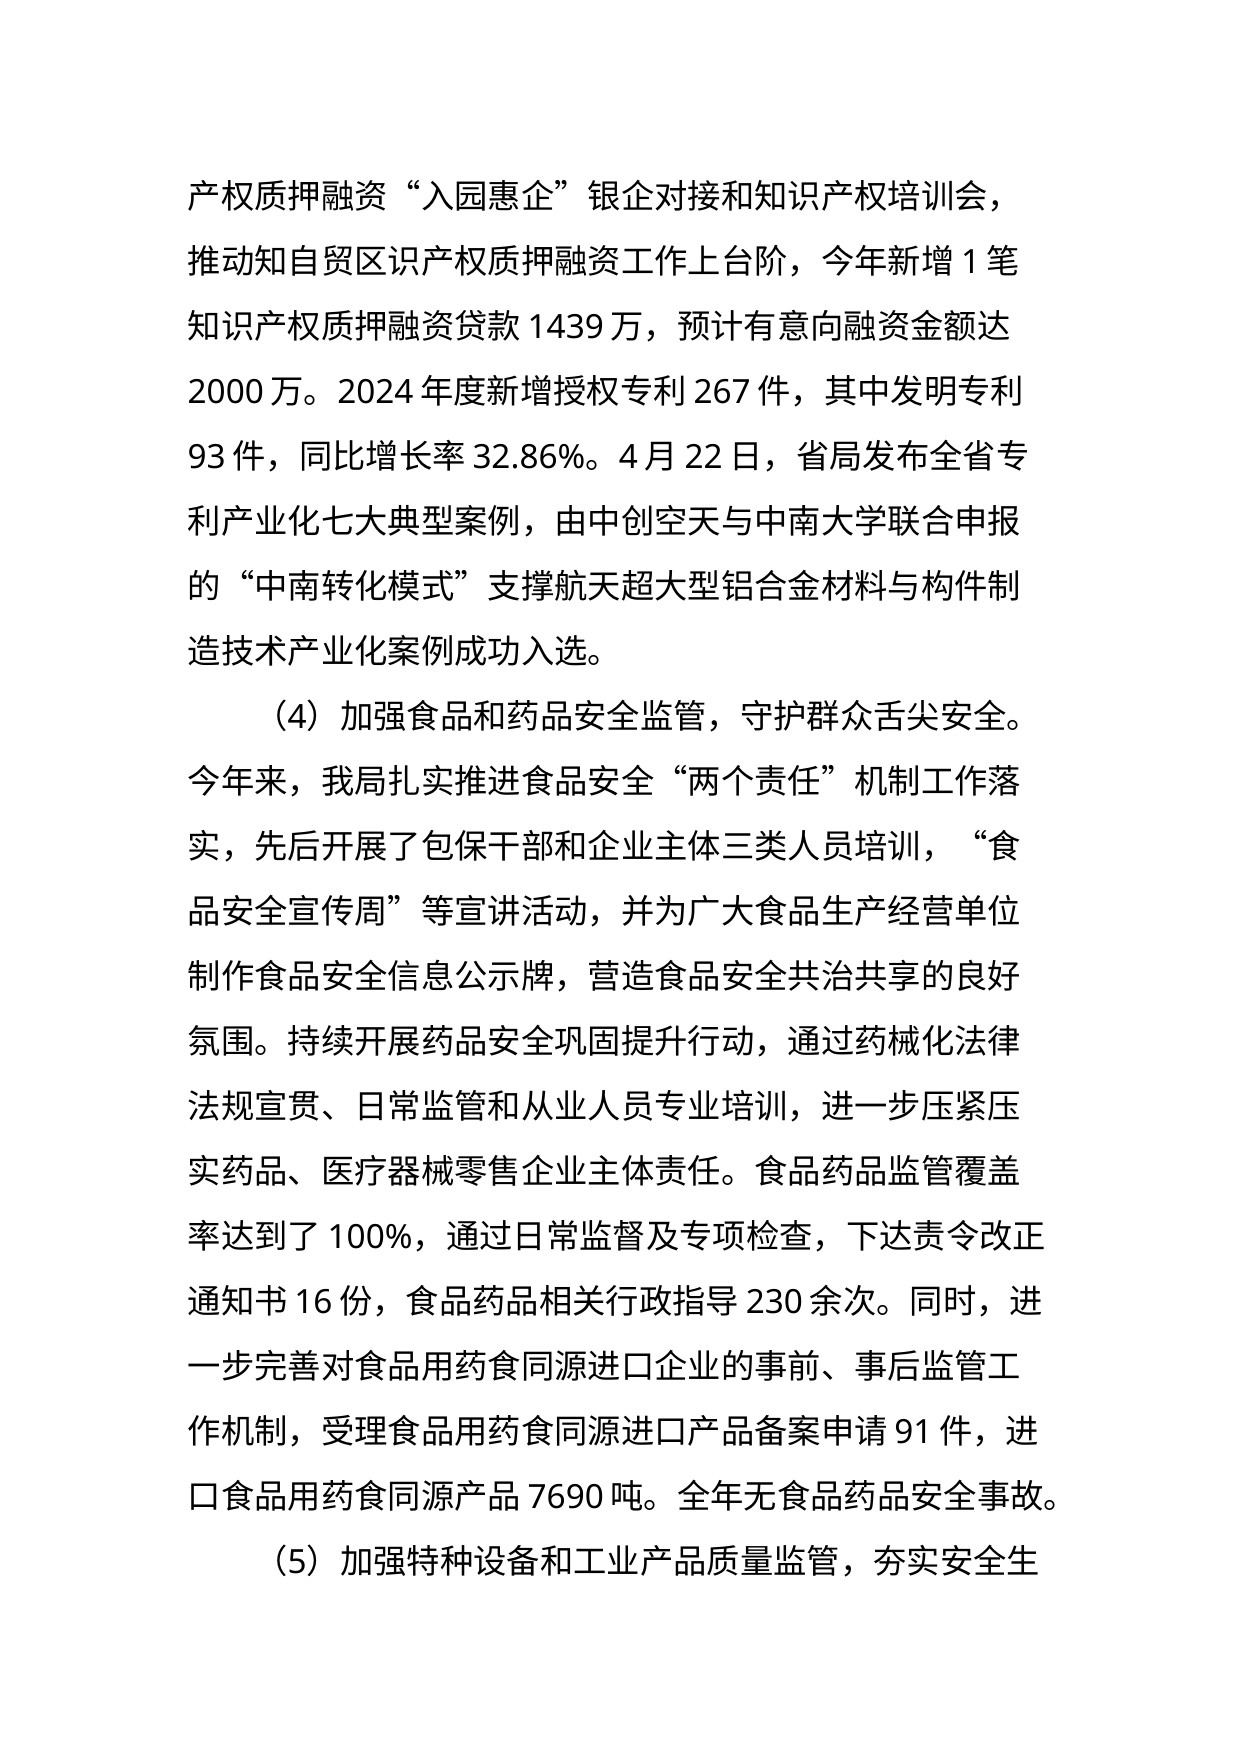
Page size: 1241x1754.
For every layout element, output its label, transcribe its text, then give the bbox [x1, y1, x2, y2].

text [187, 1527, 1053, 1592]
text （4）加强食品和药品安全监管，守护群众舌尖安全。今年来，我局扎实推进食品安全“两个责任”机制工作落实，先后开展了包保干部和企业主体三类人员培训，“食品安全宣传周”等宣讲活动，并为广大食品生产经营单位制作食品安全信息公示牌，营造食品安全共治共享的良好氛围。持续开展药品安全巩固提升行动，通过药械化法律法规宣贯、日常监管和从业人员专业培训，进一步压紧压实药品、医疗器械零售企业主体责任。食品药品监管覆盖率达到了100%，通过日常监督及专项检查，下达责令改正通知书16份，食品药品相关行政指导230余次。同时，进一步完善对食品用药食同源进口企业的事前、事后监管工作机制，受理食品用药食同源进口产品备案申请91件，进口食品用药食同源产品7690吨。全年无食品药品安全事故。 [187, 682, 1053, 1527]
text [187, 162, 1053, 682]
